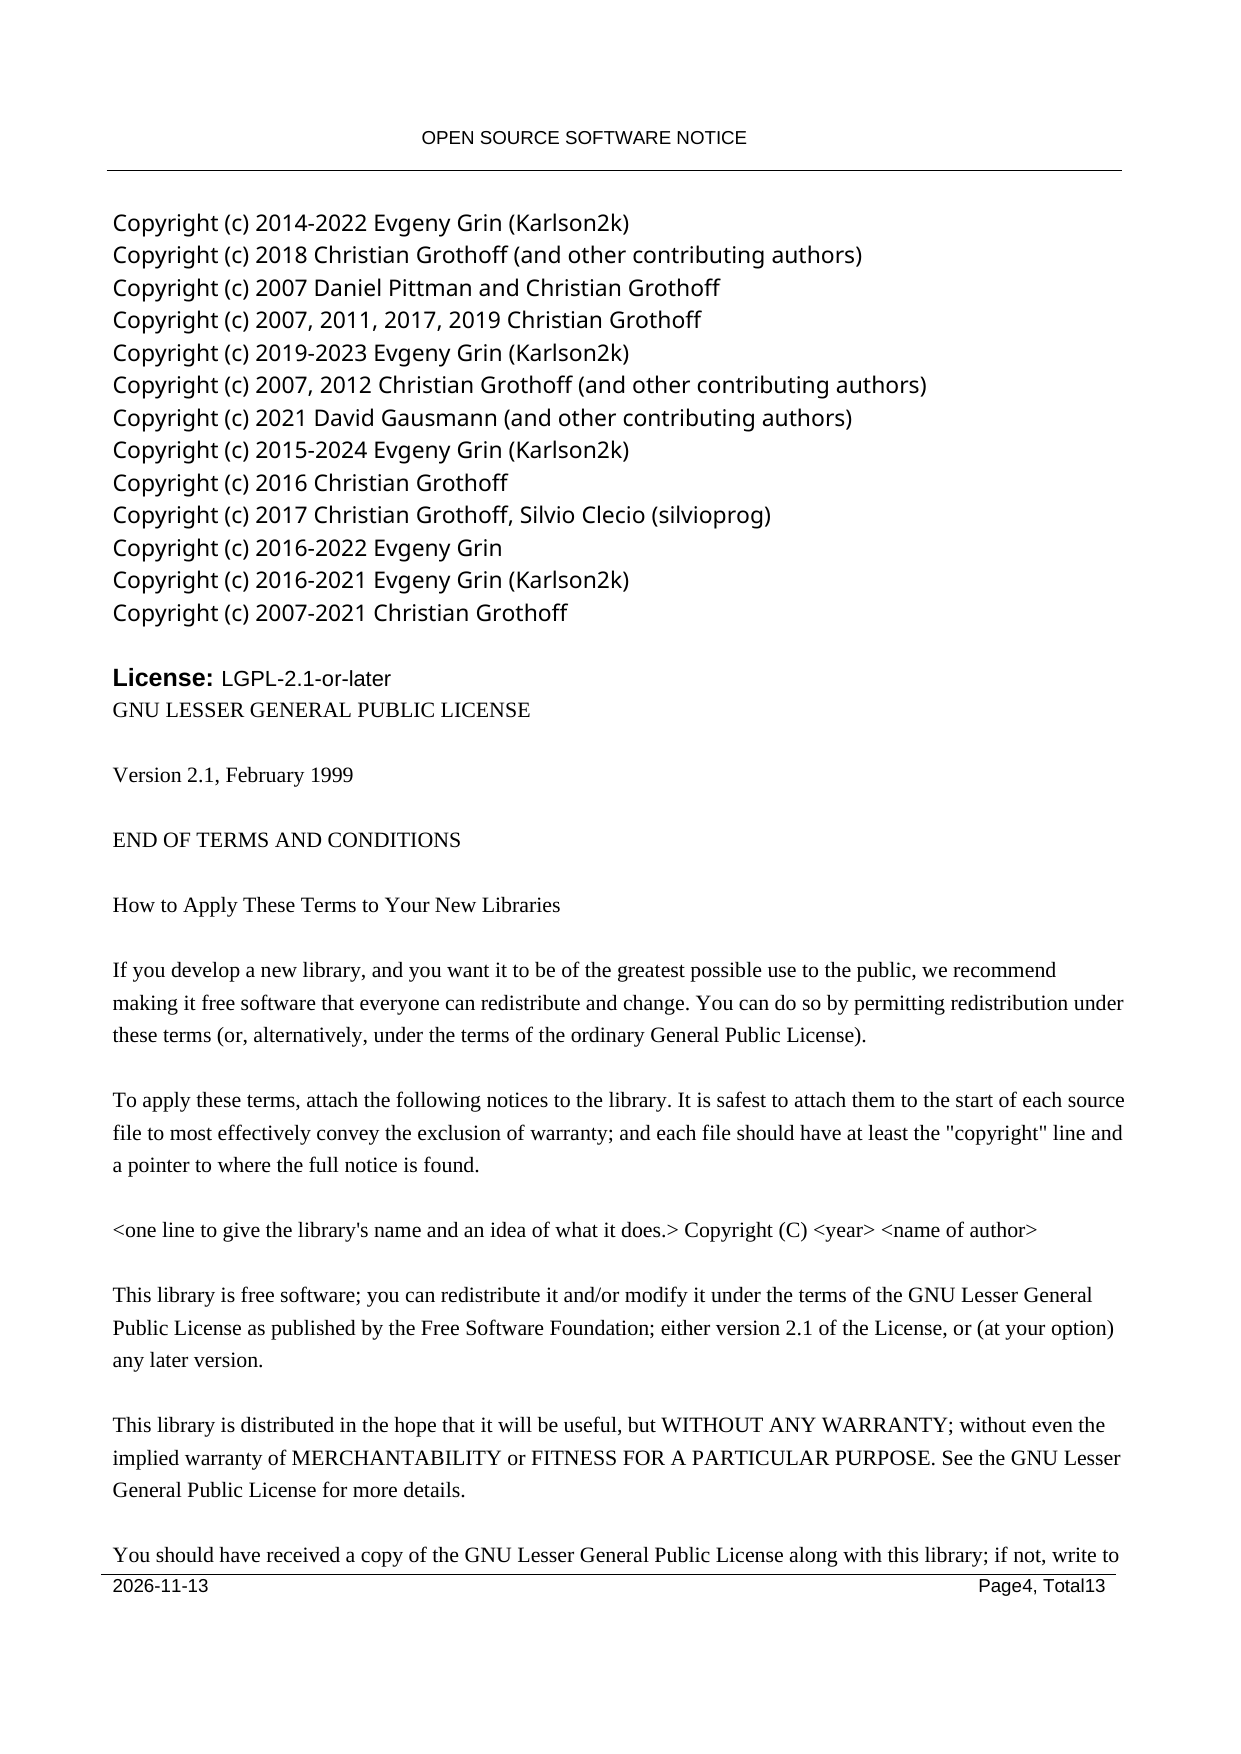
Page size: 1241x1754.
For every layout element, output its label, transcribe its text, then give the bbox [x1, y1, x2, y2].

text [112, 694, 1128, 1571]
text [112, 206, 1128, 661]
text License: LGPL-2.1-or-later [112, 661, 1128, 694]
